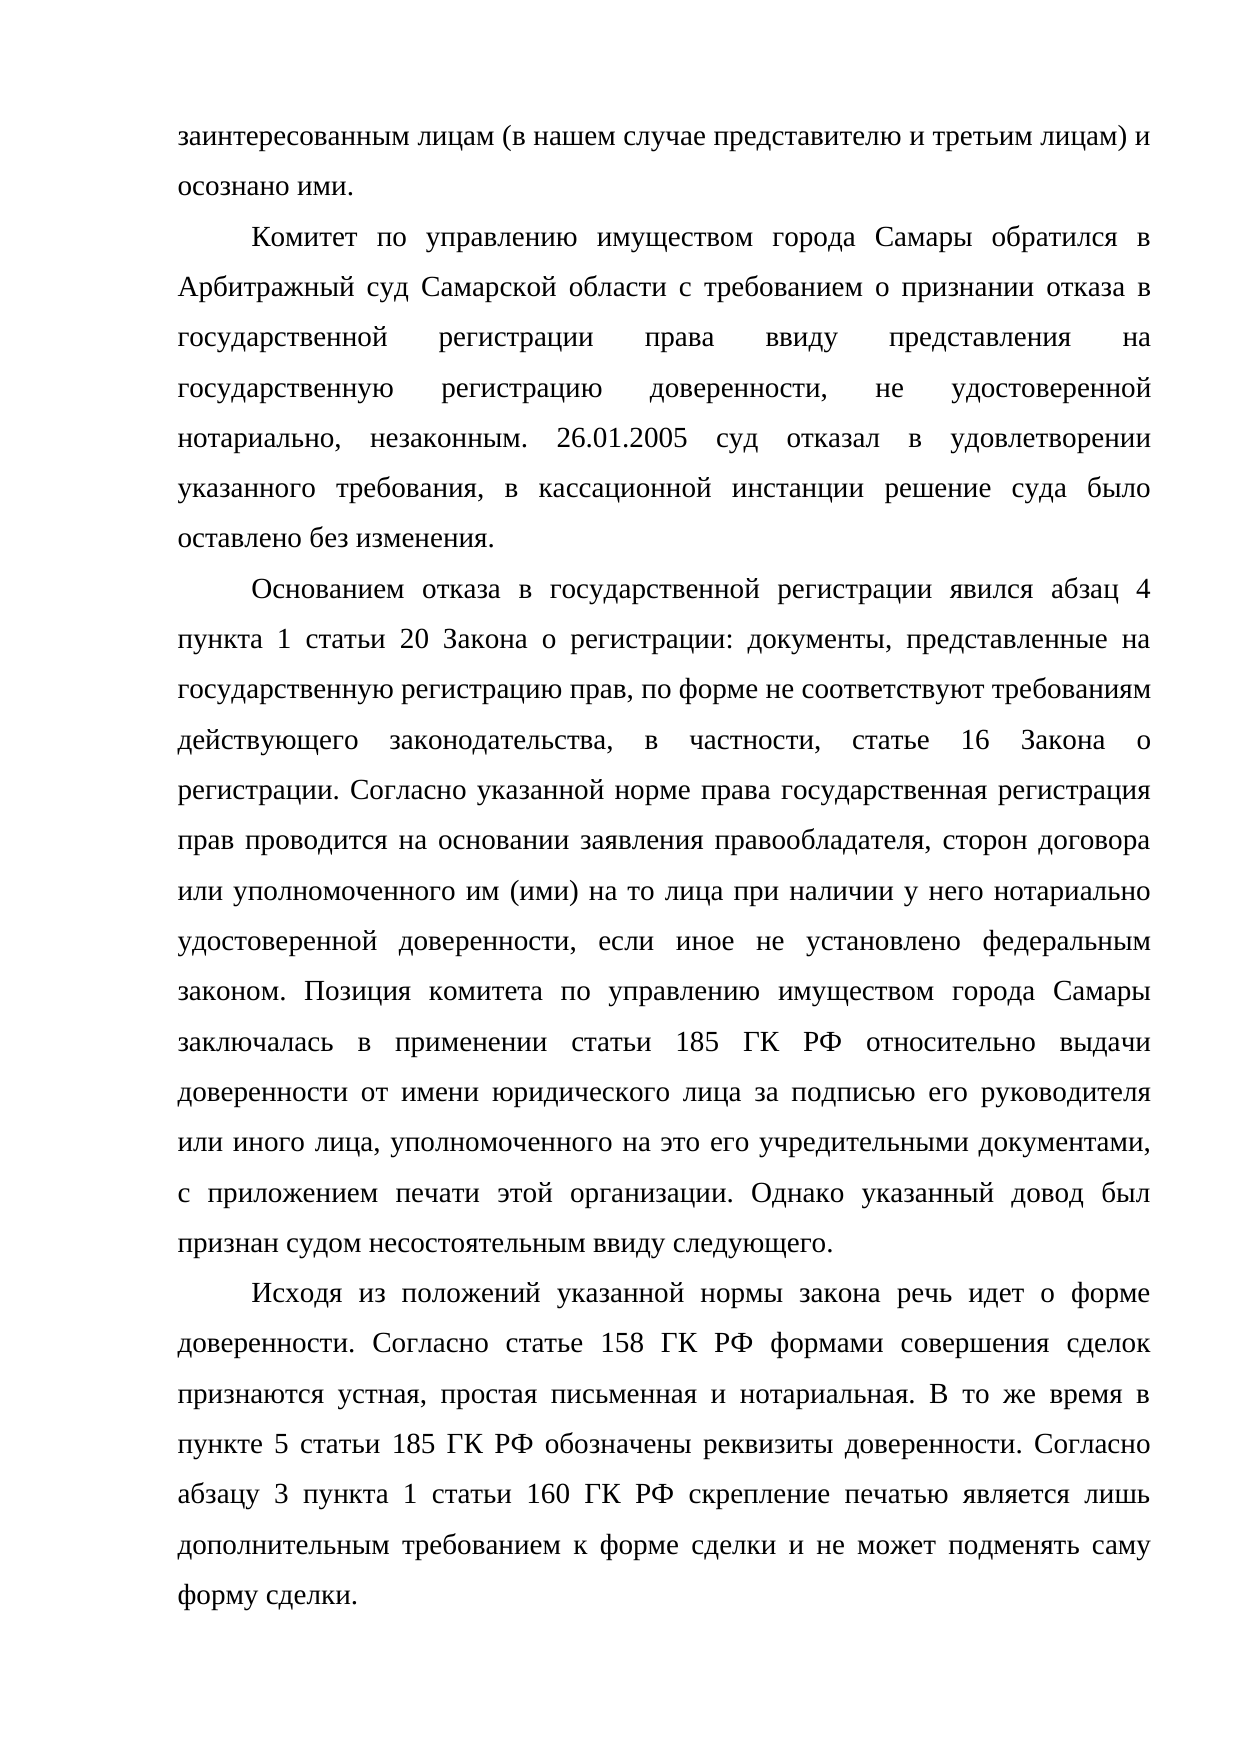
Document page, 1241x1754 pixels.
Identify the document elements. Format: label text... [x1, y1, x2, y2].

text Основанием отказа в государственной регистрации явился абзац 4 пункта 1 статьи 20 Закона о регистрации: документы, представленные на государственную регистрацию прав, по форме не соответствуют требованиям действующего законодательства, в частности, статье 16 Закона о регистрации. Согласно указанной норме права государственная регистрация прав проводится на основании заявления правообладателя, сторон договора или уполномоченного им (ими) на то лица при наличии у него нотариально удостоверенной доверенности, если иное не установлено федеральным законом. Позиция комитета по управлению имуществом города Самары заключалась в применении статьи 185 ГК РФ относительно выдачи доверенности от имени юридического лица за подписью его руководителя или иного лица, уполномоченного на это его учредительными документами, с приложением печати этой организации. Однако указанный довод был признан судом несостоятельным ввиду следующего. [177, 571, 1152, 1258]
text Исходя из положений указанной нормы закона речь идет о форме доверенности. Согласно статье 158 ГК РФ формами совершения сделок признаются устная, простая письменная и нотариальная. В то же время в пункте 5 статьи 185 ГК РФ обозначены реквизиты доверенности. Согласно абзацу 3 пункта 1 статьи 160 ГК РФ скрепление печатью является лишь дополнительным требованием к форме сделки и не может подменять саму форму сделки. [177, 1275, 1152, 1611]
text Комитет по управлению имуществом города Самары обратился в Арбитражный суд Самарской области с требованием о признании отказа в государственной регистрации права ввиду представления на государственную регистрацию доверенности, не удостоверенной нотариально, незаконным. 26.01.2005 суд отказал в удовлетворении указанного требования, в кассационной инстанции решение суда было оставлено без изменения. [177, 219, 1152, 554]
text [177, 118, 1152, 202]
